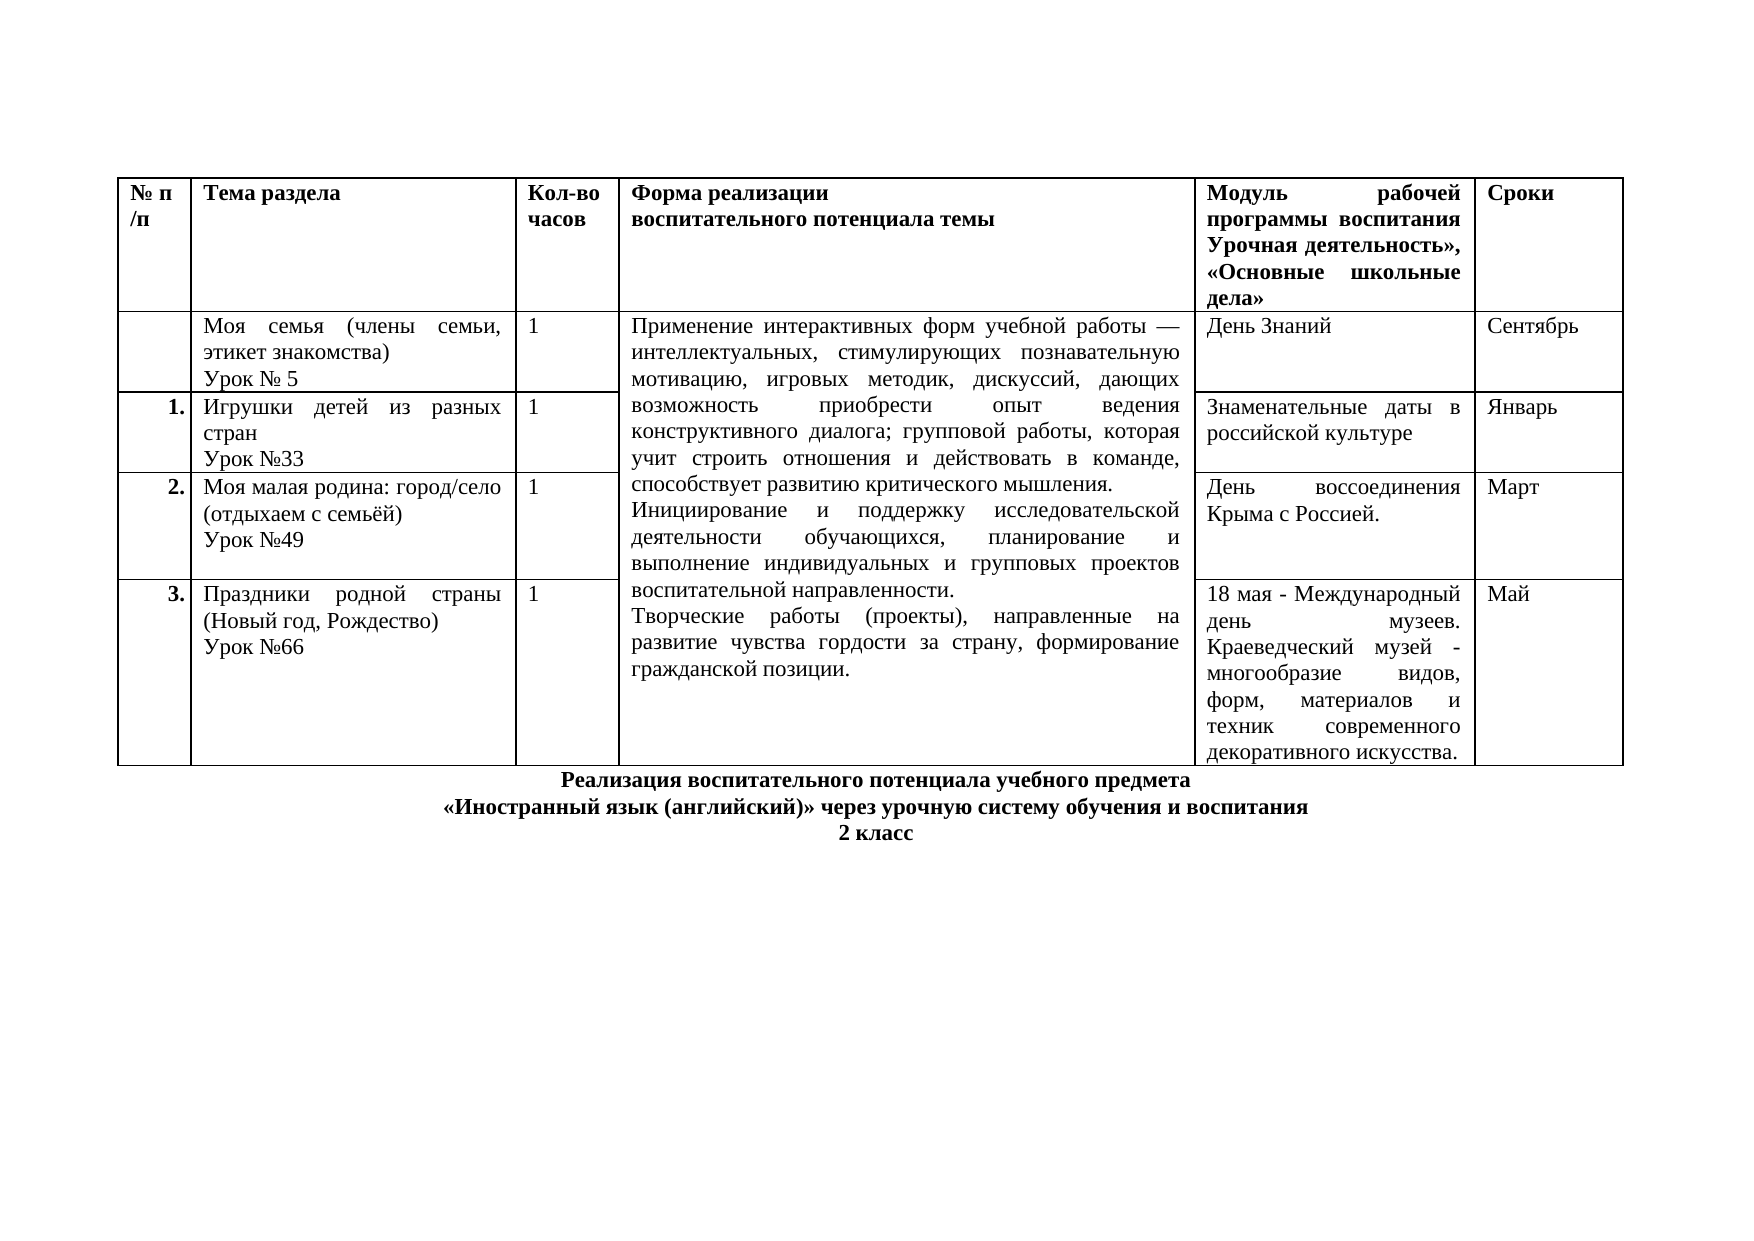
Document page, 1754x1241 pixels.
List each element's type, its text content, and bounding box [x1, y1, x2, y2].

table_header Сроки [1476, 179, 1622, 311]
table_header Форма реализации воспитательного потенциала темы [620, 179, 1194, 311]
table_cell [119, 393, 190, 472]
table_cell Применение интерактивных форм учебной работы — интеллектуальных, стимулирующих познавательную мотивацию, игровых методик, дискуссий, дающих возможность приобрести опыт ведения конструктивного диалога; групповой работы, которая учит строить отношения и действовать в команде, способствует развитию критического мышления. Инициирование и поддержку исследовательской деятельности обучающихся, планирование и выполнение индивидуальных и групповых проектов воспитательной направленности. Творческие работы (проекты), направленные на развитие чувства гордости за страну, формирование гражданской позиции. [620, 312, 1194, 765]
text 2 класс [118, 819, 1633, 845]
table_cell День воссоединения Крыма с Россией. [1196, 473, 1474, 579]
table_cell 1 [517, 580, 618, 765]
table_cell Март [1476, 473, 1622, 579]
table_cell День Знаний [1196, 312, 1474, 391]
table_cell 1 [517, 312, 618, 391]
table_cell Май [1476, 580, 1622, 765]
table_header Кол-во часов [517, 179, 618, 311]
table_header Модуль рабочей программы воспитания Урочная деятельность», «Основные школьные дела» [1196, 179, 1474, 311]
table_cell [119, 312, 190, 391]
table_cell Знаменательные даты в российской культуре [1196, 393, 1474, 472]
table_cell 18 мая - Международный день музеев. Краеведческий музей - многообразие видов, форм, материалов и техник современного декоративного искусства. [1196, 580, 1474, 765]
table_header Тема раздела [192, 179, 515, 311]
table_cell Январь [1476, 393, 1622, 472]
table_cell Моя малая родина: город/село (отдыхаем с семьёй) Урок №49 [192, 473, 515, 579]
table_cell Моя семья (члены семьи, этикет знакомства) Урок № 5 [192, 312, 515, 391]
table_header № п/п [119, 179, 190, 311]
table_cell 1 [517, 473, 618, 579]
table_cell Игрушки детей из разных стран Урок №33 [192, 393, 515, 472]
table_cell [119, 473, 190, 579]
table_cell Сентябрь [1476, 312, 1622, 391]
table_cell 1 [517, 393, 618, 472]
table_cell Праздники родной страны (Новый год, Рождество) Урок №66 [192, 580, 515, 765]
text «Иностранный язык (английский)» через урочную систему обучения и воспитания [118, 793, 1633, 819]
table_cell [119, 580, 190, 765]
text Реализация воспитательного потенциала учебного предмета [118, 766, 1633, 793]
